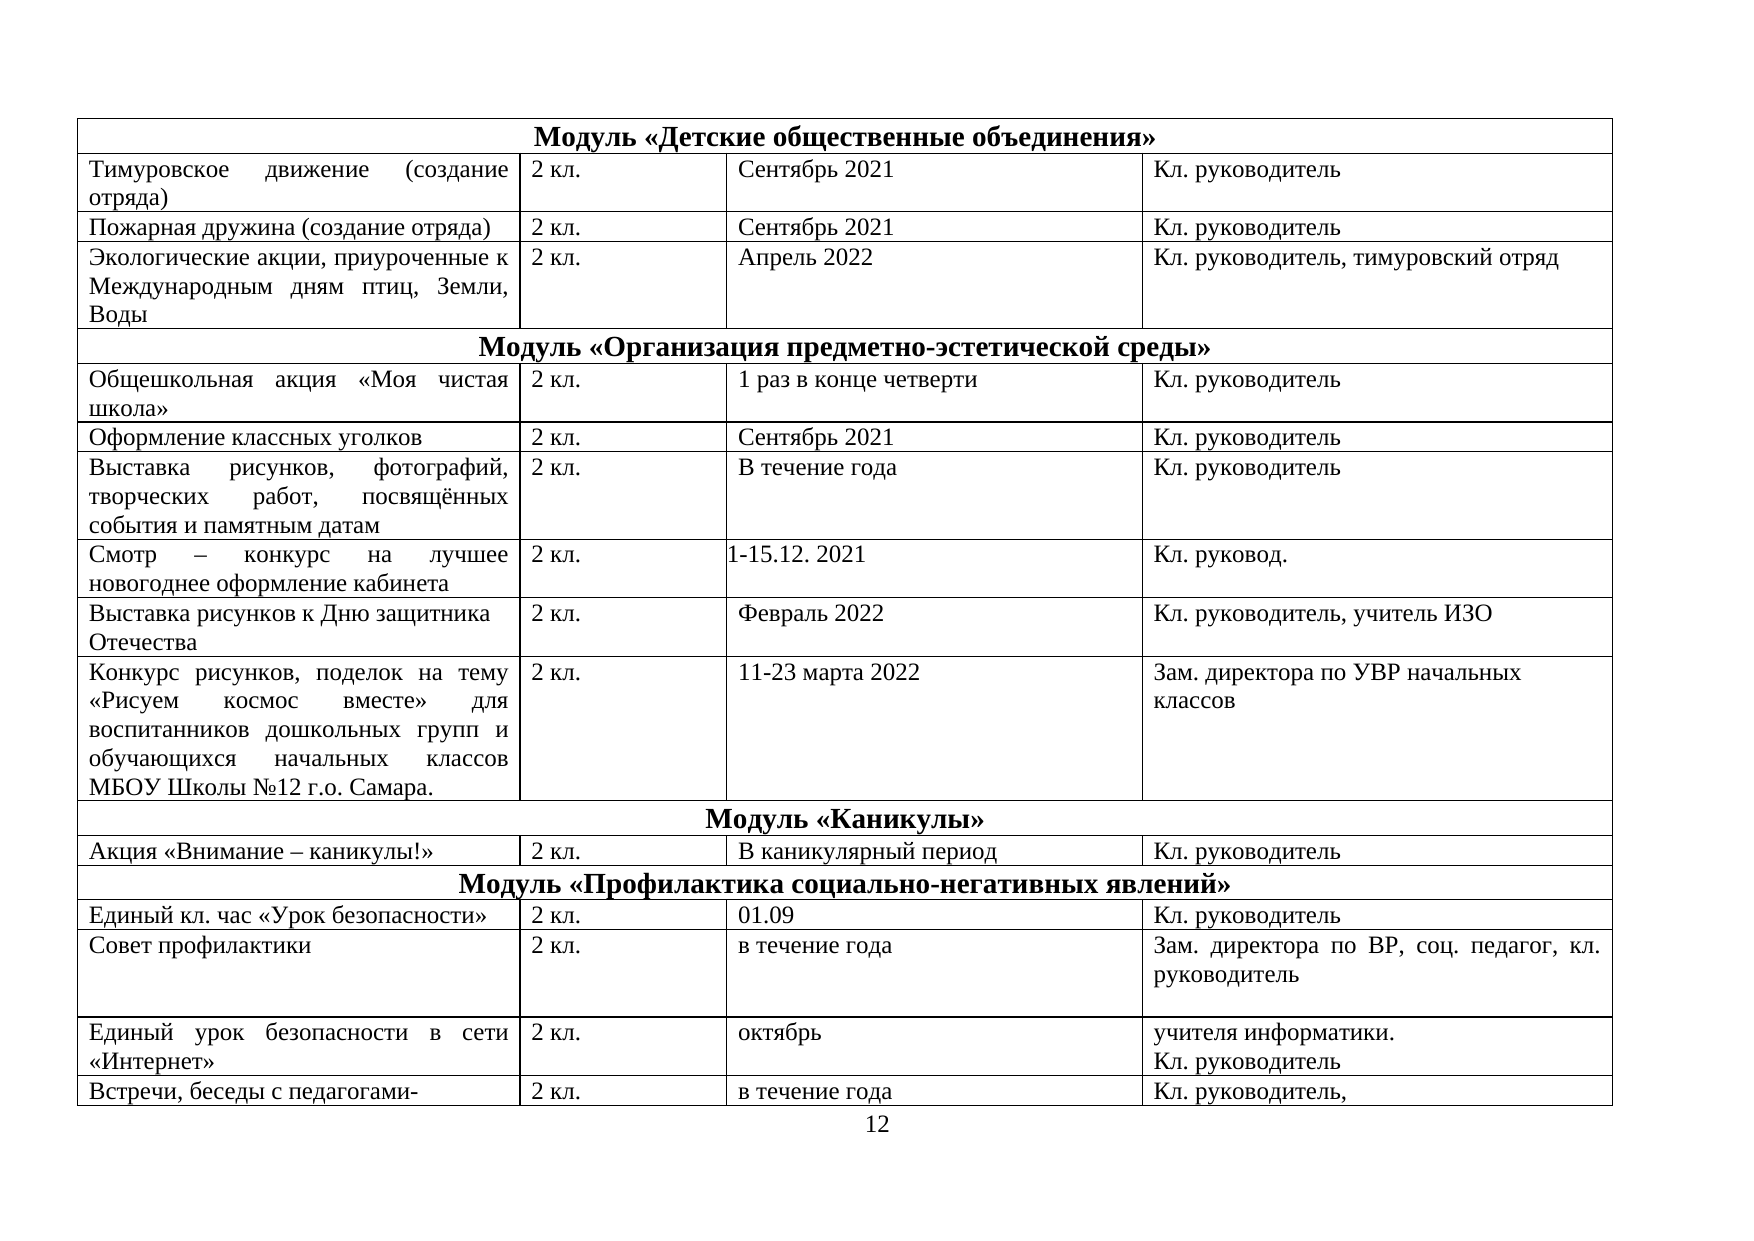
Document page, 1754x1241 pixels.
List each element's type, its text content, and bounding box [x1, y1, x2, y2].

table_cell Февраль 2022 [727, 598, 1142, 656]
table_cell Кл. руководитель [1143, 212, 1612, 241]
table_cell 2 кл. [521, 212, 726, 241]
table_cell Оформление классных уголков [78, 423, 519, 451]
table_cell Акция «Внимание – каникулы!» [78, 836, 519, 865]
table_cell Конкурс рисунков, поделок на тему «Рисуем космос вместе» для воспитанников дошкольных групп и обучающихся начальных классов МБОУ Школы №12 г.о. Самара. [78, 657, 519, 800]
table_cell Экологические акции, приуроченные к Международным дням птиц, Земли, Воды [78, 242, 519, 328]
table_cell 2 кл. [521, 598, 726, 656]
table_cell Сентябрь 2021 [727, 212, 1142, 241]
table_cell 2 кл. [521, 452, 726, 538]
table_cell 2 кл. [521, 242, 726, 328]
table_cell Зам. директора по ВР, соц. педагог, кл. руководитель [1143, 930, 1612, 1016]
table_cell Пожарная дружина (создание отряда) [78, 212, 519, 241]
table_cell Кл. руководитель [1143, 836, 1612, 865]
table_cell Совет профилактики [78, 930, 519, 1016]
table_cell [1143, 1076, 1612, 1105]
table_cell 1 раз в конце четверти [727, 364, 1142, 421]
table_cell в течение года [727, 930, 1142, 1016]
table_cell 01.09 [727, 900, 1142, 929]
table_cell Кл. руководитель [1143, 364, 1612, 421]
table_cell 2 кл. [521, 364, 726, 421]
table_cell Модуль «Детские общественные объединения» [78, 119, 1612, 153]
table_cell Тимуровское движение (создание отряда) [78, 154, 519, 211]
table_cell 1-15.12. 2021 [727, 540, 1142, 597]
table_cell Единый кл. час «Урок безопасности» [78, 900, 519, 929]
table_cell октябрь [727, 1018, 1142, 1075]
table_cell в течение года [727, 1076, 1142, 1105]
table_cell Модуль «Организация предметно-эстетической среды» [78, 329, 1612, 363]
table_cell Сентябрь 2021 [727, 423, 1142, 451]
table_cell Выставка рисунков к Дню защитника Отечества [78, 598, 519, 656]
table_cell Кл. руководитель [1143, 423, 1612, 451]
table_cell 2 кл. [521, 900, 726, 929]
table_cell 2 кл. [521, 657, 726, 800]
table_cell 11-23 марта 2022 [727, 657, 1142, 800]
table_cell Общешкольная акция «Моя чистая школа» [78, 364, 519, 421]
table_cell 2 кл. [521, 1076, 726, 1105]
table_cell В каникулярный период [727, 836, 1142, 865]
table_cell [78, 1076, 519, 1105]
table_cell Апрель 2022 [727, 242, 1142, 328]
table_cell 2 кл. [521, 423, 726, 451]
table_cell 2 кл. [521, 930, 726, 1016]
table_cell Выставка рисунков, фотографий, творческих работ, посвящённых события и памятным датам [78, 452, 519, 538]
table_cell Единый урок безопасности в сети «Интернет» [78, 1018, 519, 1075]
table_cell Смотр – конкурс на лучшее новогоднее оформление кабинета [78, 540, 519, 597]
table_cell Кл. руководитель, учитель ИЗО [1143, 598, 1612, 656]
table_cell учителя информатики. Кл. руководитель [1143, 1018, 1612, 1075]
table_cell Кл. руковод. [1143, 540, 1612, 597]
table_cell В течение года [727, 452, 1142, 538]
table_cell 2 кл. [521, 1018, 726, 1075]
table_cell 2 кл. [521, 154, 726, 211]
table_cell Модуль «Каникулы» [78, 801, 1612, 835]
table_cell Сентябрь 2021 [727, 154, 1142, 211]
table_cell Кл. руководитель [1143, 154, 1612, 211]
table_cell Зам. директора по УВР начальных классов [1143, 657, 1612, 800]
table_cell 2 кл. [521, 540, 726, 597]
table_cell Кл. руководитель, тимуровский отряд [1143, 242, 1612, 328]
table_cell 2 кл. [521, 836, 726, 865]
table_cell Кл. руководитель [1143, 452, 1612, 538]
table_cell Модуль «Профилактика социально-негативных явлений» [78, 866, 1612, 899]
table_cell Кл. руководитель [1143, 900, 1612, 929]
